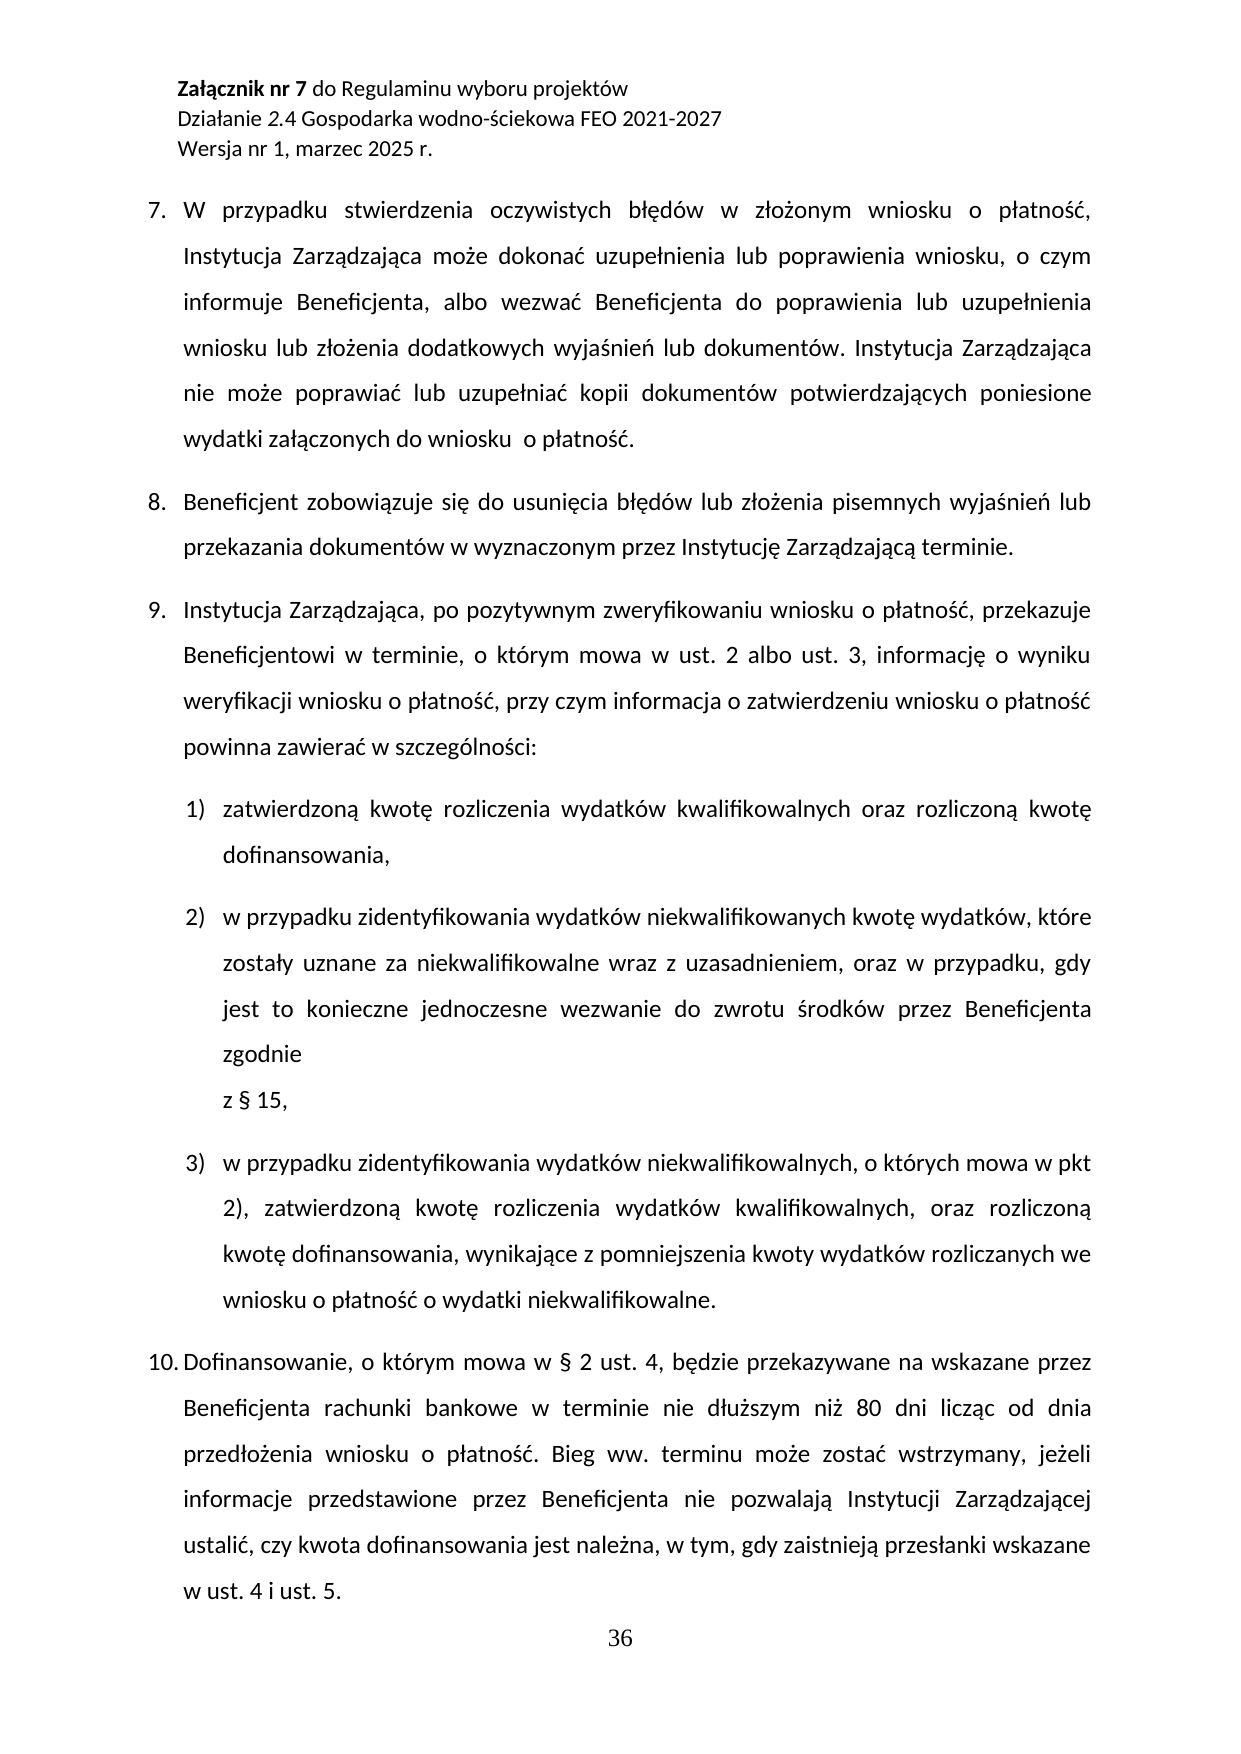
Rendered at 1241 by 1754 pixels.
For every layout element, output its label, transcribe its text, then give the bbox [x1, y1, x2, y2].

list w przypadku zidentyfikowania wydatków niekwalifikowalnych, o których mowa w pkt 2), zatwierdzoną kwotę rozliczenia wydatków kwalifikowalnych, oraz rozliczoną kwotę dofinansowania, wynikające z pomniejszenia kwoty wydatków rozliczanych we wniosku o płatność o wydatki niekwalifikowalne. [185, 1147, 1093, 1314]
list zatwierdzoną kwotę rozliczenia wydatków kwalifikowalnych oraz rozliczoną kwotę dofinansowania, [185, 793, 1093, 869]
list Instytucja Zarządzająca, po pozytywnym zweryfikowaniu wniosku o płatność, przekazuje Beneficjentowi w terminie, o którym mowa w ust. 2 albo ust. 3, informację o wyniku weryfikacji wniosku o płatność, przy czym informacja o zatwierdzeniu wniosku o płatność powinna zawierać w szczególności: [148, 594, 1093, 761]
list w przypadku zidentyfikowania wydatków niekwalifikowanych kwotę wydatków, które zostały uznane za niekwalifikowalne wraz z uzasadnieniem, oraz w przypadku, gdy jest to konieczne jednoczesne wezwanie do zwrotu środków przez Beneficjenta zgodnie z § 15, [185, 901, 1093, 1115]
list Beneficjent zobowiązuje się do usunięcia błędów lub złożenia pisemnych wyjaśnień lub przekazania dokumentów w wyznaczonym przez Instytucję Zarządzającą terminie. [148, 486, 1093, 562]
list Dofinansowanie, o którym mowa w § 2 ust. 4, będzie przekazywane na wskazane przez Beneficjenta rachunki bankowe w terminie nie dłuższym niż 80 dni licząc od dnia przedłożenia wniosku o płatność. Bieg ww. terminu może zostać wstrzymany, jeżeli informacje przedstawione przez Beneficjenta nie pozwalają Instytucji Zarządzającej ustalić, czy kwota dofinansowania jest należna, w tym, gdy zaistnieją przesłanki wskazane w ust. 4 i ust. 5. [148, 1346, 1093, 1606]
list W przypadku stwierdzenia oczywistych błędów w złożonym wniosku o płatność, Instytucja Zarządzająca może dokonać uzupełnienia lub poprawienia wniosku, o czym informuje Beneficjenta, albo wezwać Beneficjenta do poprawienia lub uzupełnienia wniosku lub złożenia dodatkowych wyjaśnień lub dokumentów. Instytucja Zarządzająca nie może poprawiać lub uzupełniać kopii dokumentów potwierdzających poniesione wydatki załączonych do wniosku o płatność. [148, 194, 1093, 454]
